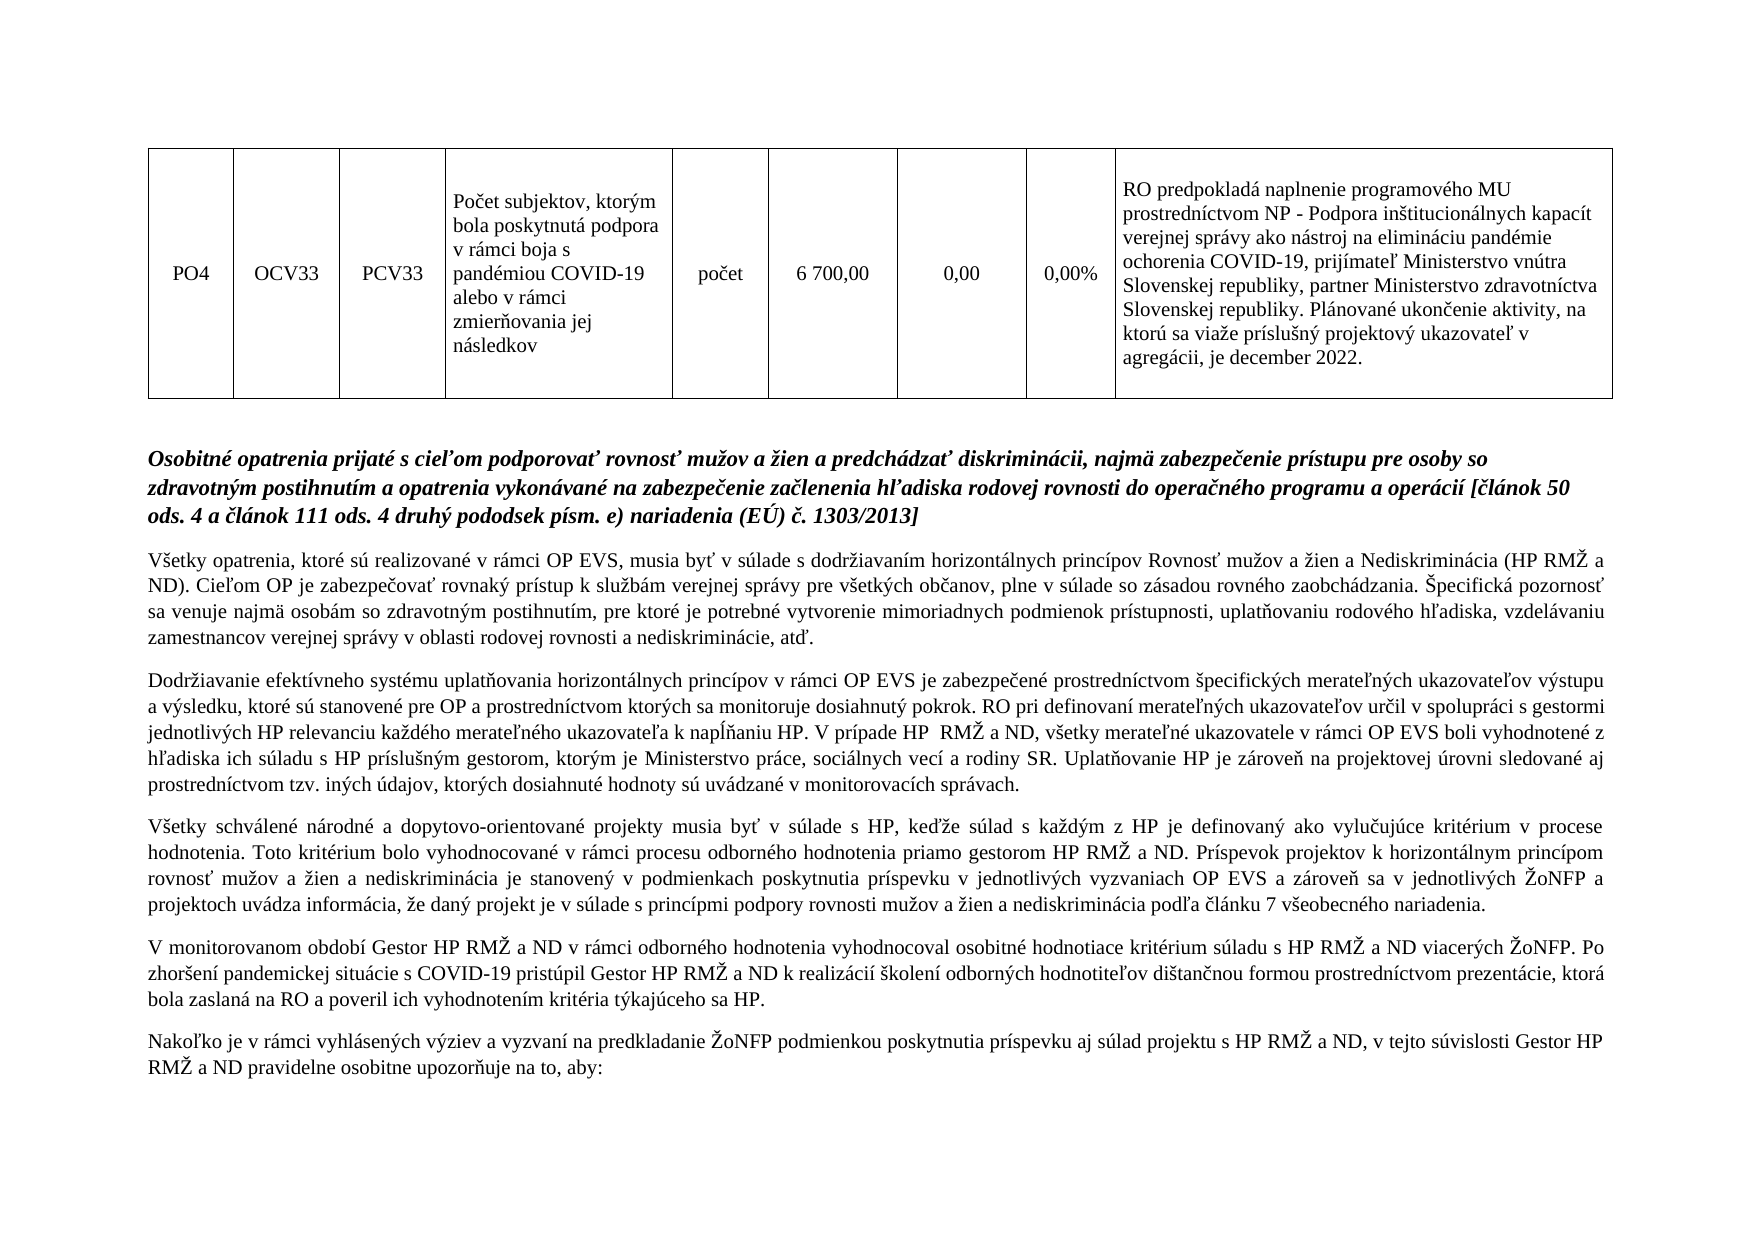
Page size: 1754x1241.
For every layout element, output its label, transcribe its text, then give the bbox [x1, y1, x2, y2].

text Dodržiavanie efektívneho systému uplatňovania horizontálnych princípov v rámci OP EVS je zabezpečené prostredníctvom špecifických merateľných ukazovateľov výstupu a výsledku, ktoré sú stanovené pre OP a prostredníctvom ktorých sa monitoruje dosiahnutý pokrok. RO pri definovaní merateľných ukazovateľov určil v spolupráci s gestormi jednotlivých HP relevanciu každého merateľného ukazovateľa k napĺňaniu HP. V prípade HP RMŽ a ND, všetky merateľné ukazovatele v rámci OP EVS boli vyhodnotené z hľadiska ich súladu s HP príslušným gestorom, ktorým je Ministerstvo práce, sociálnych vecí a rodiny SR. Uplatňovanie HP je zároveň na projektovej úrovni sledované aj prostredníctvom tzv. iných údajov, ktorých dosiahnuté hodnoty sú uvádzané v monitorovacích správach. [148, 668, 1606, 796]
text V monitorovanom období Gestor HP RMŽ a ND v rámci odborného hodnotenia vyhodnocoval osobitné hodnotiace kritérium súladu s HP RMŽ a ND viacerých ŽoNFP. Po zhoršení pandemickej situácie s COVID-19 pristúpil Gestor HP RMŽ a ND k realizácií školení odborných hodnotiteľov dištančnou formou prostredníctvom prezentácie, ktorá bola zaslaná na RO a poveril ich vyhodnotením kritéria týkajúceho sa HP. [148, 935, 1606, 1011]
table_cell Počet subjektov, ktorým bola poskytnutá podpora v rámci boja s pandémiou COVID-19 alebo v rámci zmierňovania jej následkov [446, 149, 672, 398]
text Nakoľko je v rámci vyhlásených výziev a vyzvaní na predkladanie ŽoNFP podmienkou poskytnutia príspevku aj súlad projektu s HP RMŽ a ND, v tejto súvislosti Gestor HP RMŽ a ND pravidelne osobitne upozorňuje na to, aby: [148, 1029, 1606, 1079]
table_cell 0,00 [898, 149, 1026, 398]
table_cell počet [673, 149, 768, 398]
text Všetky opatrenia, ktoré sú realizované v rámci OP EVS, musia byť v súlade s dodržiavaním horizontálnych princípov Rovnosť mužov a žien a Nediskriminácia (HP RMŽ a ND). Cieľom OP je zabezpečovať rovnaký prístup k službám verejnej správy pre všetkých občanov, plne v súlade so zásadou rovného zaobchádzania. Špecifická pozornosť sa venuje najmä osobám so zdravotným postihnutím, pre ktoré je potrebné vytvorenie mimoriadnych podmienok prístupnosti, uplatňovaniu rodového hľadiska, vzdelávaniu zamestnancov verejnej správy v oblasti rodovej rovnosti a nediskriminácie, atď. [148, 547, 1606, 649]
table_cell PO4 [149, 149, 233, 398]
text Osobitné opatrenia prijaté s cieľom podporovať rovnosť mužov a žien a predchádzať diskriminácii, najmä zabezpečenie prístupu pre osoby so zdravotným postihnutím a opatrenia vykonávané na zabezpečenie začlenenia hľadiska rodovej rovnosti do operačného programu a operácií [článok 50 ods. 4 a článok 111 ods. 4 druhý pododsek písm. e) nariadenia (EÚ) č. 1303/2013] [148, 446, 1606, 529]
table_cell OCV33 [234, 149, 339, 398]
table_cell RO predpokladá naplnenie programového MU prostredníctvom NP - Podpora inštitucionálnych kapacít verejnej správy ako nástroj na elimináciu pandémie ochorenia COVID-19, prijímateľ Ministerstvo vnútra Slovenskej republiky, partner Ministerstvo zdravotníctva Slovenskej republiky. Plánované ukončenie aktivity, na ktorú sa viaže príslušný projektový ukazovateľ v agregácii, je december 2022. [1116, 149, 1612, 398]
table_cell PCV33 [340, 149, 445, 398]
text Všetky schválené národné a dopytovo-orientované projekty musia byť v súlade s HP, keďže súlad s každým z HP je definovaný ako vylučujúce kritérium v procese hodnotenia. Toto kritérium bolo vyhodnocované v rámci procesu odborného hodnotenia priamo gestorom HP RMŽ a ND. Príspevok projektov k horizontálnym princípom rovnosť mužov a žien a nediskriminácia je stanovený v podmienkach poskytnutia príspevku v jednotlivých vyzvaniach OP EVS a zároveň sa v jednotlivých ŽoNFP a projektoch uvádza informácia, že daný projekt je v súlade s princípmi podpory rovnosti mužov a žien a nediskriminácia podľa článku 7 všeobecného nariadenia. [148, 814, 1606, 916]
table_cell 6 700,00 [769, 149, 897, 398]
table_cell 0,00% [1027, 149, 1115, 398]
